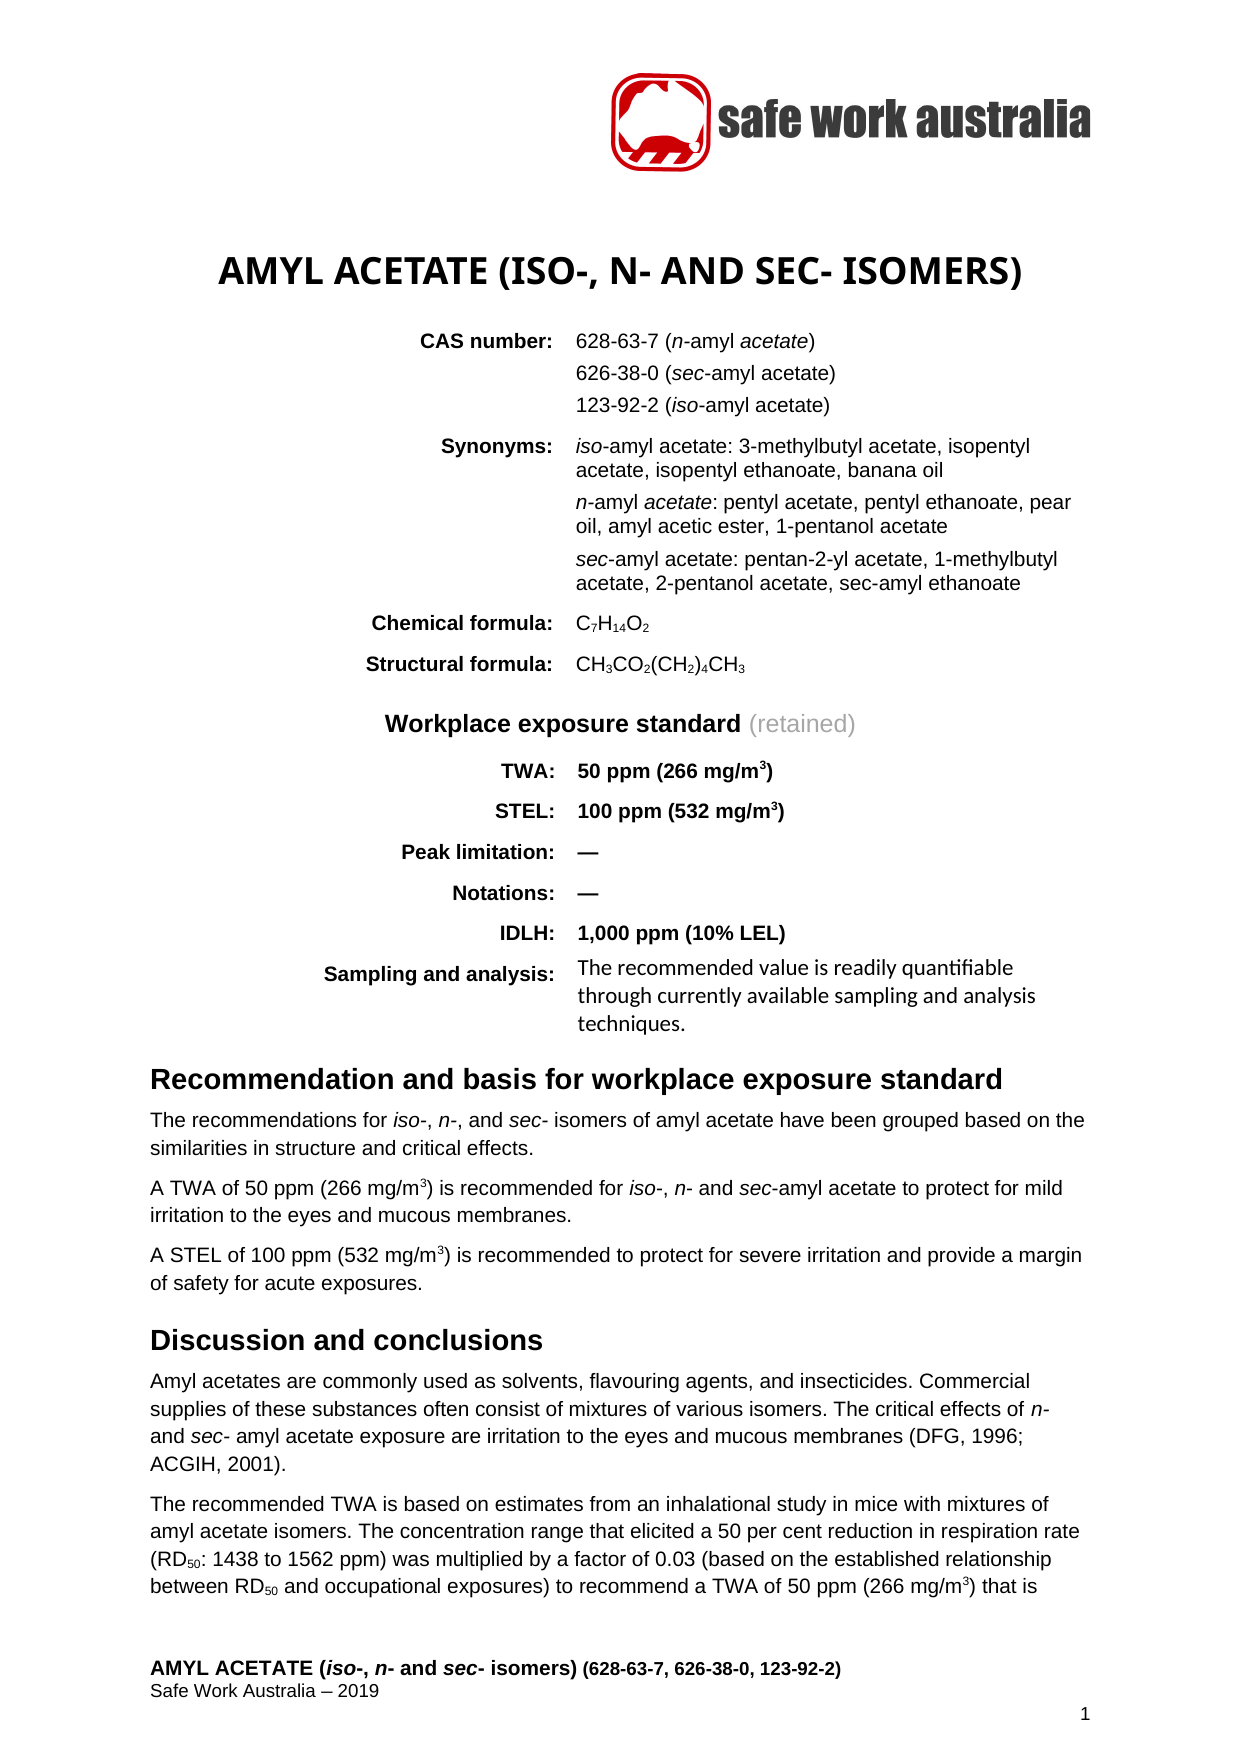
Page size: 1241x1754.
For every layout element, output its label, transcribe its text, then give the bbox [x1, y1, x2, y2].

text Amyl acetates are commonly used as solvents, flavouring agents, and insecticides. Commercial supplies of these substances often consist of mixtures of various isomers. The critical effects of n- and sec- amyl acetate exposure are irritation to the eyes and mucous membranes (DFG, 1996; ACGIH, 2001). [150, 1369, 1090, 1476]
table_cell Synonyms: [150, 426, 564, 603]
table_cell 1,000 ppm (10% LEL) [566, 913, 1090, 953]
picture [608, 73, 1091, 172]
table_cell STEL: [150, 791, 566, 831]
table_header 50 ppm (266 mg/m3) [566, 750, 1090, 791]
table_cell iso-amyl acetate: 3-methylbutyl acetate, isopentyl acetate, isopentyl ethanoate, banana oil n-amyl acetate: pentyl acetate, pentyl ethanoate, pear oil, amyl acetic ester, 1-pentanol acetate sec-amyl acetate: pentan-2-yl acetate, 1-methylbutyl acetate, 2-pentanol acetate, sec-amyl ethanoate [564, 426, 1090, 603]
table_cell IDLH: [150, 913, 566, 953]
table_cell The recommended value is readily quantifiable through currently available sampling and analysis techniques. [566, 953, 1090, 1037]
table_header CAS number: [150, 320, 564, 426]
table_cell Structural formula: [150, 643, 564, 684]
table_cell 100 ppm (532 mg/m3) [566, 791, 1090, 831]
subtitle Recommendation and basis for workplace exposure standard [150, 1062, 1090, 1096]
text The recommendations for iso-, n-, and sec- isomers of amyl acetate have been grouped based on the similarities in structure and critical effects. [150, 1108, 1090, 1160]
table_cell C7H14O2 [564, 603, 1090, 643]
table_header TWA: [150, 750, 566, 791]
subtitle Discussion and conclusions [150, 1323, 1090, 1357]
table_header 628-63-7 (n-amyl acetate) 626-38-0 (sec-amyl acetate) 123-92-2 (iso-amyl acetate) [564, 320, 1090, 426]
table_cell — [566, 831, 1090, 872]
text Workplace exposure standard [150, 709, 1090, 738]
table_cell Sampling and analysis: [150, 953, 566, 1037]
table_cell Notations: [150, 872, 566, 913]
text A STEL of 100 ppm (532 mg/m3) is recommended to protect for severe irritation and provide a margin of safety for acute exposures. [150, 1243, 1090, 1295]
table_cell CH3CO2(CH2)4CH3 [564, 643, 1090, 684]
subtitle isomers) [150, 244, 1090, 295]
table_cell Chemical formula: [150, 603, 564, 643]
table_cell — [566, 872, 1090, 913]
text A TWA of 50 ppm (266 mg/m3) is recommended for iso-, n- and sec-amyl acetate to protect for mild irritation to the eyes and mucous membranes. [150, 1176, 1090, 1227]
table_cell Peak limitation: [150, 831, 566, 872]
